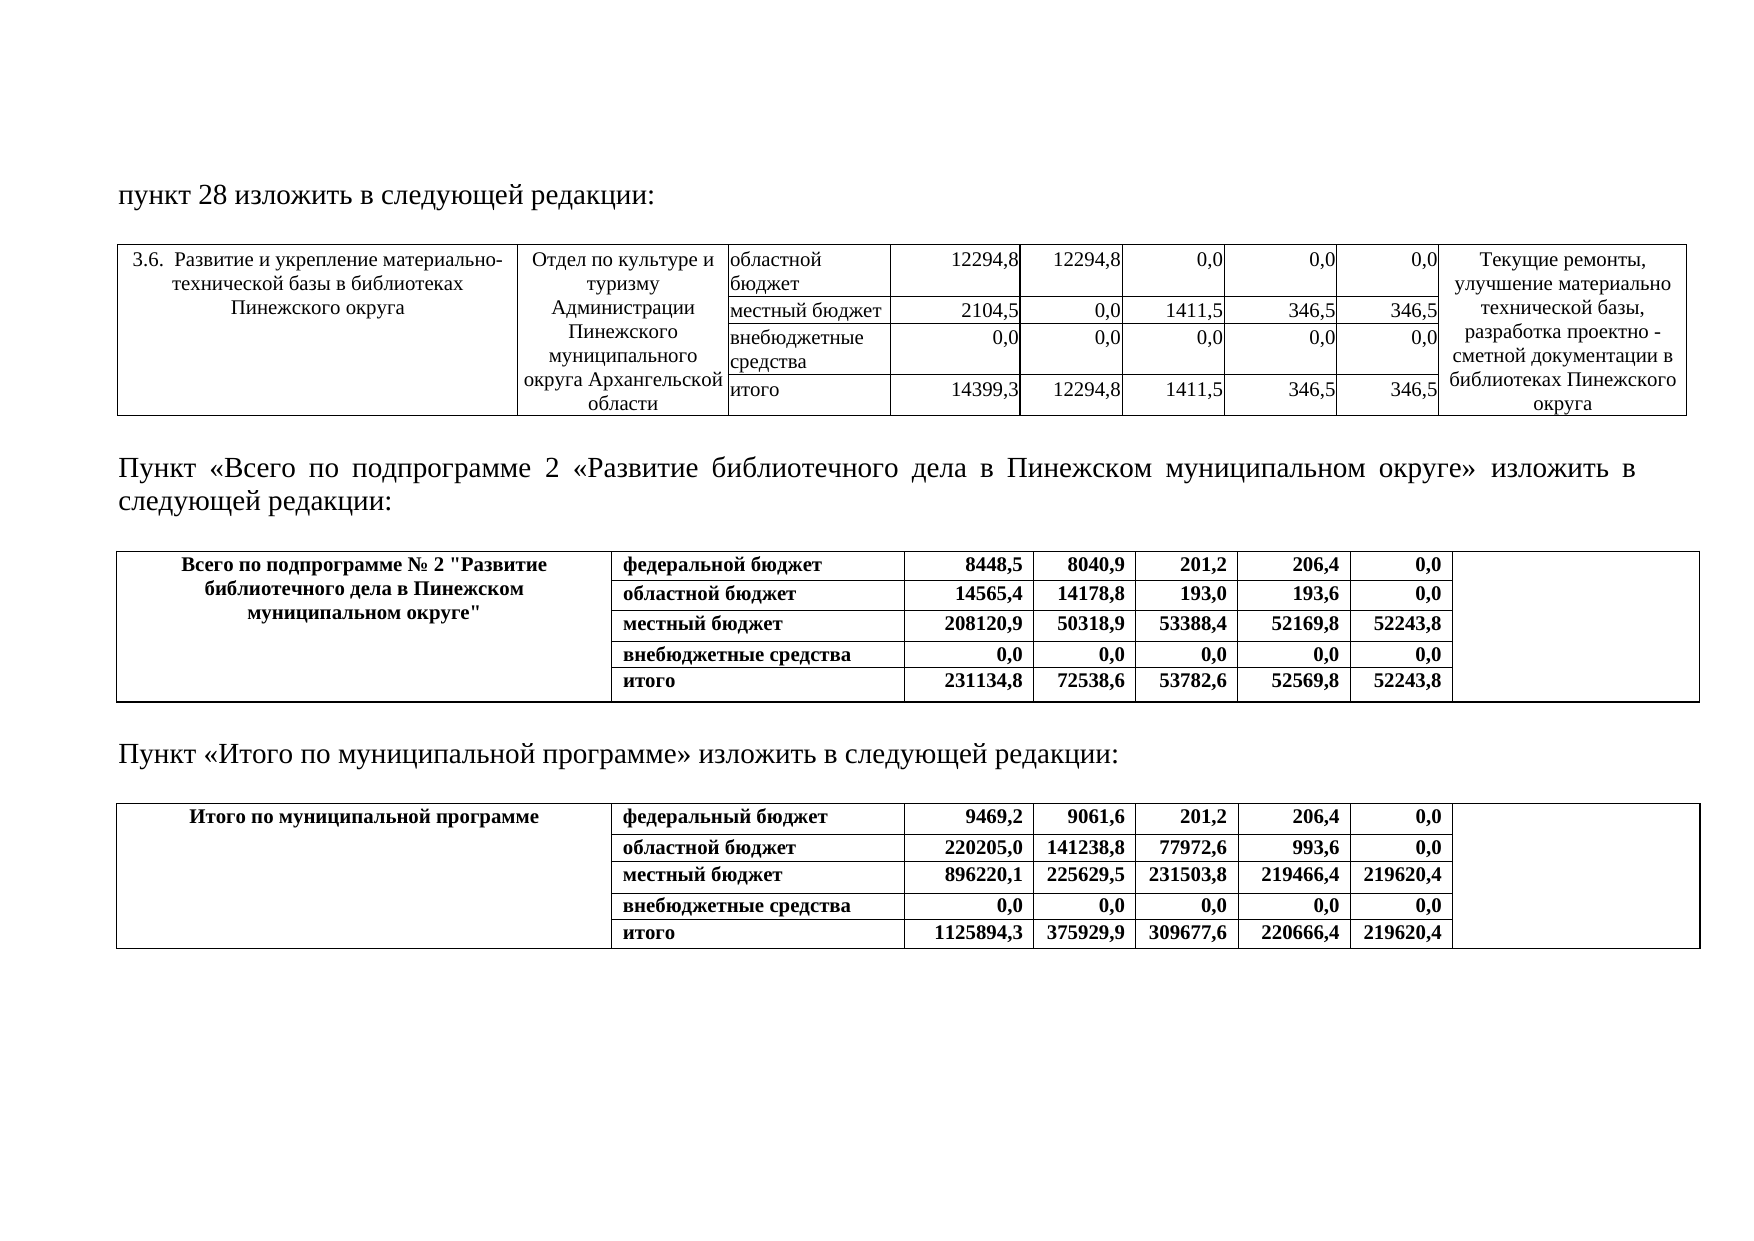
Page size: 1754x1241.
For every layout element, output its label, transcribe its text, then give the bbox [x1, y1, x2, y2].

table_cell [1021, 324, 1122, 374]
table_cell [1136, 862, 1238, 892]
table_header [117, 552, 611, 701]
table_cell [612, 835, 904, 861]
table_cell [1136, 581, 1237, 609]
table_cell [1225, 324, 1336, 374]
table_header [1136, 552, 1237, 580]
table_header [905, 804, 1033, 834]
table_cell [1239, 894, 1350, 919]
text Пункт «Итого по муниципальной программе» изложить в следующей редакции: [118, 736, 1636, 769]
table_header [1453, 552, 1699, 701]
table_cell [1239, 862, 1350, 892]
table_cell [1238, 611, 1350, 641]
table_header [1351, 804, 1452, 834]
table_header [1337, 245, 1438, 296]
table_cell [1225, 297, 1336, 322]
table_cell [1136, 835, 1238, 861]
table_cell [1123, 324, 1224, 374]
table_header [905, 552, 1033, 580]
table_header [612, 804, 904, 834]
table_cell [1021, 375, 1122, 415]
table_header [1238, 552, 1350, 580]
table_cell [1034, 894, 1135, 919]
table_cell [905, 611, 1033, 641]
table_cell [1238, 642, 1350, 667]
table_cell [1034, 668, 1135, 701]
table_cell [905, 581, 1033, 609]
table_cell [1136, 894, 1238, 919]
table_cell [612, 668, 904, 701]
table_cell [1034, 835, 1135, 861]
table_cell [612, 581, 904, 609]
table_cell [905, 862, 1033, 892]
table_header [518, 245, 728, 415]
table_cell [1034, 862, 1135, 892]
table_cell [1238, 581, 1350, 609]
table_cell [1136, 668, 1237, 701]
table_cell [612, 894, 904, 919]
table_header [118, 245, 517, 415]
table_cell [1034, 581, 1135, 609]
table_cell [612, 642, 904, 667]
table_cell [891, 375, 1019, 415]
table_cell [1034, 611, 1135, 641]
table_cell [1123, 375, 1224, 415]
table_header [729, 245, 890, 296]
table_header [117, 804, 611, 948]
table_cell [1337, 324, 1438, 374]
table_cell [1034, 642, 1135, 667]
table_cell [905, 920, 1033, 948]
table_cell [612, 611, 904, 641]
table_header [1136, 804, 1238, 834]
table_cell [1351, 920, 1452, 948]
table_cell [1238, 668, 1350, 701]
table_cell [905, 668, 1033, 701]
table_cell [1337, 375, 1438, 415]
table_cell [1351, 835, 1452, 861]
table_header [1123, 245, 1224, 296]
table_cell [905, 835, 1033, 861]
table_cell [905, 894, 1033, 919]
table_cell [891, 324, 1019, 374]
text Пункт «Всего по подпрограмме 2 «Развитие библиотечного дела в Пинежском муниципальном округе» изложить в следующей редакции: [118, 450, 1636, 517]
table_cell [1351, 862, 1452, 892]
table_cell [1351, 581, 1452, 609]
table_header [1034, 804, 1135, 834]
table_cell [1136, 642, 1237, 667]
text пункт 28 изложить в следующей редакции: [118, 177, 1636, 211]
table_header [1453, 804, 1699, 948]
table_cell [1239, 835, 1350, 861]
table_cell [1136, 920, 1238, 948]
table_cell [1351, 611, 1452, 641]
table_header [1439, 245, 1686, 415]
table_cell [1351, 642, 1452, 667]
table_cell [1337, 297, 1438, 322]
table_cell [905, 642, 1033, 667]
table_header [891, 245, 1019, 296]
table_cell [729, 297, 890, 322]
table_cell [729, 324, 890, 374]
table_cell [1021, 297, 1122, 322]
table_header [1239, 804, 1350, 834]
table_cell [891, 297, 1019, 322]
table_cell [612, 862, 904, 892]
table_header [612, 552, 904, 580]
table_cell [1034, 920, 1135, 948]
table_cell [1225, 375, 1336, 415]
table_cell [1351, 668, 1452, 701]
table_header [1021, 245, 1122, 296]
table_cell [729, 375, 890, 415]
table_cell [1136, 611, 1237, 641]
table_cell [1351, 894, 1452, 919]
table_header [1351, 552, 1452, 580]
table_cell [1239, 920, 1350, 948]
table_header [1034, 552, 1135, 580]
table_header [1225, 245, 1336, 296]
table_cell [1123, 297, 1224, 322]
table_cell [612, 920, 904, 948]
